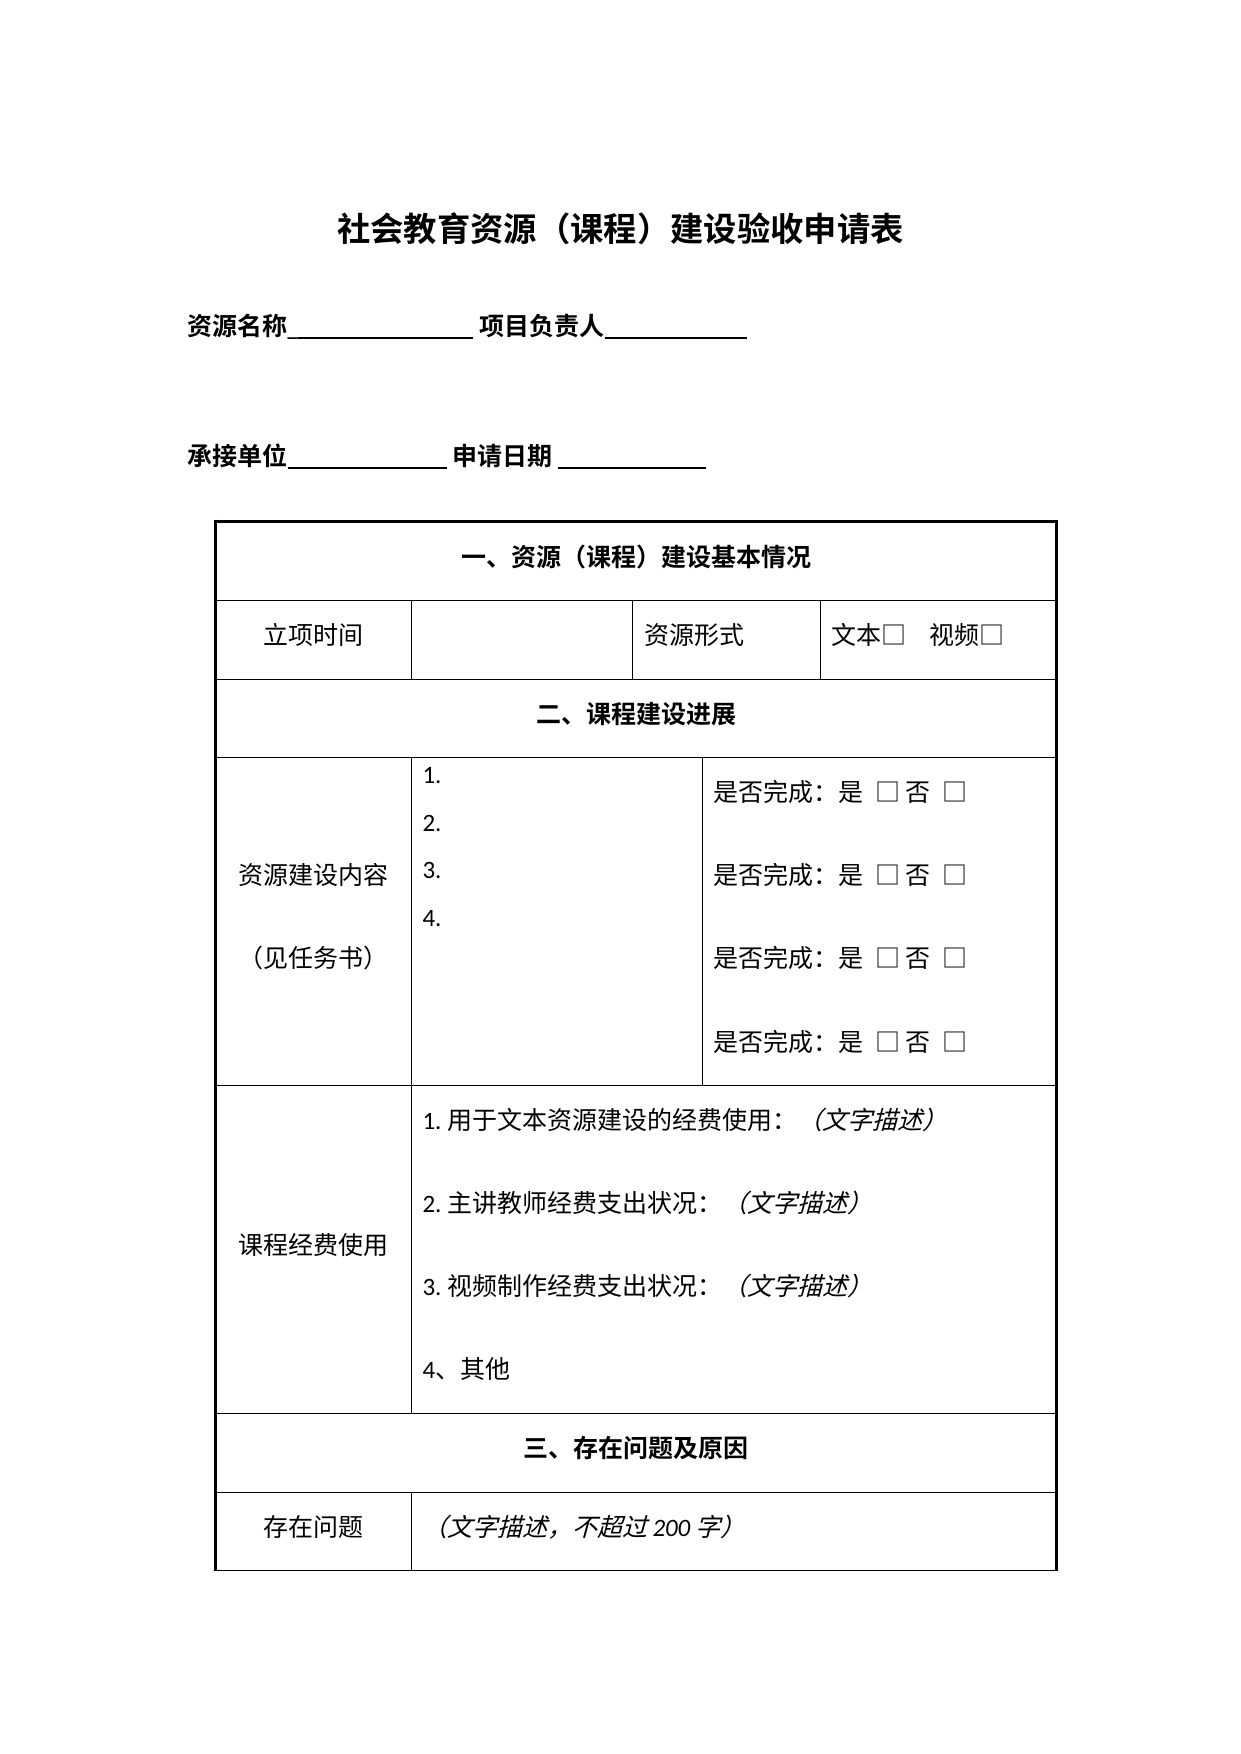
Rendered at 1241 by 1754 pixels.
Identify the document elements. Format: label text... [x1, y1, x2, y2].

table_cell 1. 用于文本资源建设的经费使用：（文字描述） 2. 主讲教师经费支出状况：（文字描述） 3. 视频制作经费支出状况：（文字描述） 4、其他 [412, 1086, 1055, 1413]
table_cell 文本□ 视频□ [821, 601, 1055, 679]
table_cell [412, 601, 632, 679]
table_cell 存在问题 [217, 1493, 411, 1570]
table_cell 三、存在问题及原因 [217, 1414, 1055, 1492]
table_cell 立项时间 [217, 601, 411, 679]
table_cell 1. 2. 3. 4. [412, 758, 702, 1085]
table_header 一、资源（课程）建设基本情况 [217, 523, 1055, 600]
table_cell （文字描述，不超过200字） [412, 1493, 1055, 1570]
table_cell 资源建设内容 （见任务书） [217, 758, 411, 1085]
table_cell 课程经费使用 [217, 1086, 411, 1413]
text 资源名称_ 项目负责人 [187, 292, 1053, 357]
text 承接单位 申请日期 [187, 422, 1053, 487]
table_cell 是否完成：是 □ 否 □ 是否完成：是 □ 否 □ 是否完成：是 □ 否 □ 是否完成：是 □ 否 □ [703, 758, 1055, 1085]
table_cell 二、课程建设进展 [217, 680, 1055, 757]
table_cell 资源形式 [633, 601, 820, 679]
text 社会教育资源（课程）建设验收申请表 [187, 194, 1053, 259]
